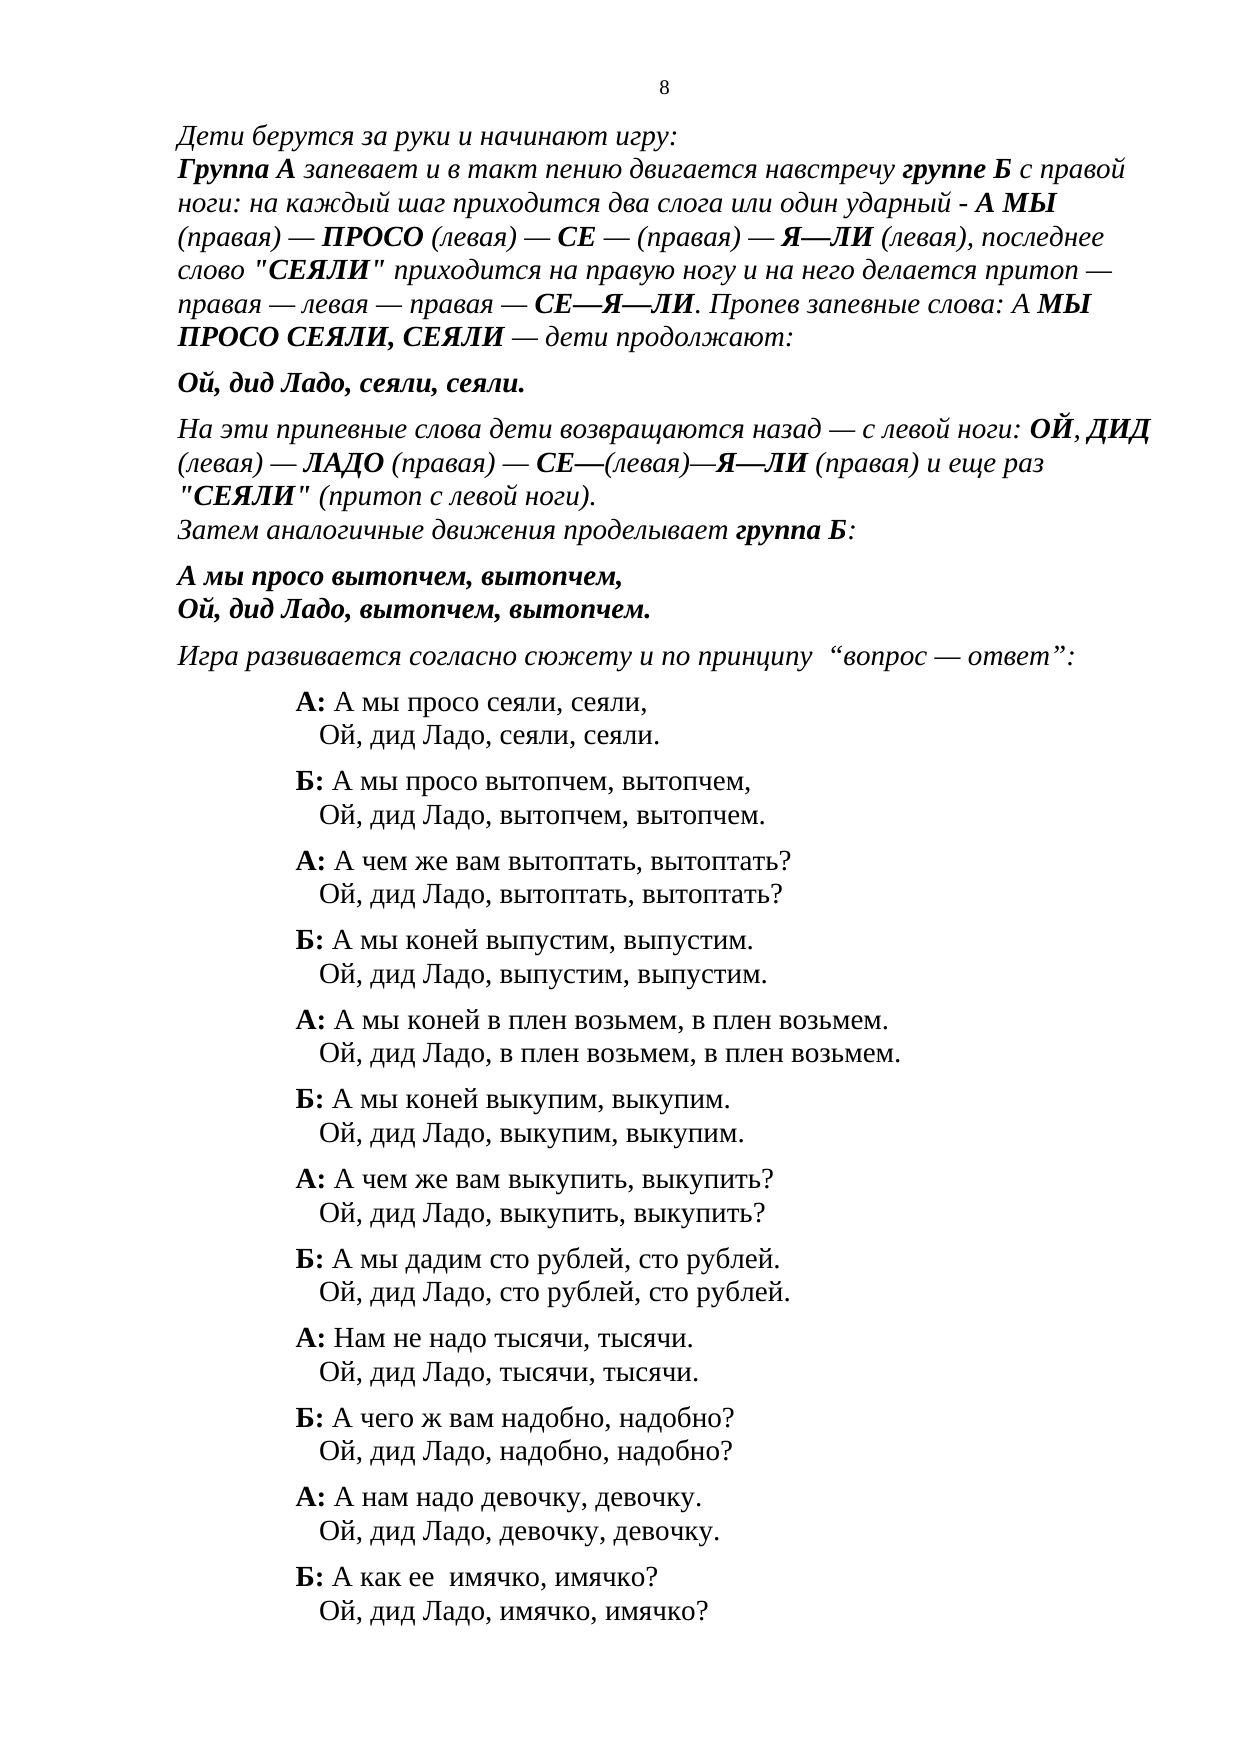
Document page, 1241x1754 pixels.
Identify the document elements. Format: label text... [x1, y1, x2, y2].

text Б: А мы коней выкупим, выкупим. Ой, дид Ладо, выкупим, выкупим. [295, 1082, 1152, 1149]
text А мы просо вытопчем, вытопчем, Ой, дид Ладо, вытопчем, вытопчем. [177, 558, 1152, 625]
text Б: А мы дадим сто рублей, сто рублей. Ой, дид Ладо, сто рублей, сто рублей. [295, 1241, 1152, 1308]
text Игра развивается согласно сюжету и по принципу “вопрос — ответ”: [177, 638, 1152, 671]
text Б: А мы коней выпустим, выпустим. Ой, дид Ладо, выпустим, выпустим. [295, 922, 1152, 989]
text Б: А мы просо вытопчем, вытопчем, Ой, дид Ладо, вытопчем, вытопчем. [295, 763, 1152, 830]
text Ой, дид Ладо, сеяли, сеяли. [177, 365, 1152, 399]
text А: А нам надо девочку, девочку. Ой, дид Ладо, девочку, девочку. [295, 1479, 1152, 1547]
text А: А чем же вам вытоптать, вытоптать? Ой, дид Ладо, вытоптать, вытоптать? [295, 843, 1152, 910]
text Дети берутся за руки и начинают игру: [177, 118, 1152, 152]
text А: А мы коней в плен возьмем, в плен возьмем. Ой, дид Ладо, в плен возьмем, в плен возьмем. [295, 1002, 1152, 1069]
text А: А мы просо сеяли, сеяли, Ой, дид Ладо, сеяли, сеяли. [295, 684, 1152, 751]
text Б: А чего ж вам надобно, надобно? Ой, дид Ладо, надобно, надобно? [295, 1400, 1152, 1467]
text Б: А как ее имячко, имячко? Ой, дид Ладо, имячко, имячко? [295, 1559, 1152, 1626]
text Группа А запевает и в такт пению двигается навстречу группе Б с правой ноги: на каждый шаг приходится два слога или один ударный - А МЫ (правая) — ПРОСО (левая) — СЕ — (правая) — Я—ЛИ (левая), последнее слово "СЕЯЛИ" приходится на правую ногу и на него делается притоп — правая — левая — правая — СЕ—Я—ЛИ. Пропев запевные слова: А МЫ ПРОСО СЕЯЛИ, СЕЯЛИ — дети продолжают: [177, 152, 1152, 353]
text А: Нам не надо тысячи, тысячи. Ой, дид Ладо, тысячи, тысячи. [295, 1320, 1152, 1387]
text А: А чем же вам выкупить, выкупить? Ой, дид Ладо, выкупить, выкупить? [295, 1161, 1152, 1228]
text На эти припевные слова дети возвращаются назад — с левой ноги: ОЙ, ДИД (левая) — ЛАДО (правая) — СЕ—(левая)—Я—ЛИ (правая) и еще раз "СЕЯЛИ" (притоп с левой ноги). [177, 411, 1152, 512]
text Затем аналогичные движения проделывает группа Б: [177, 512, 1152, 546]
